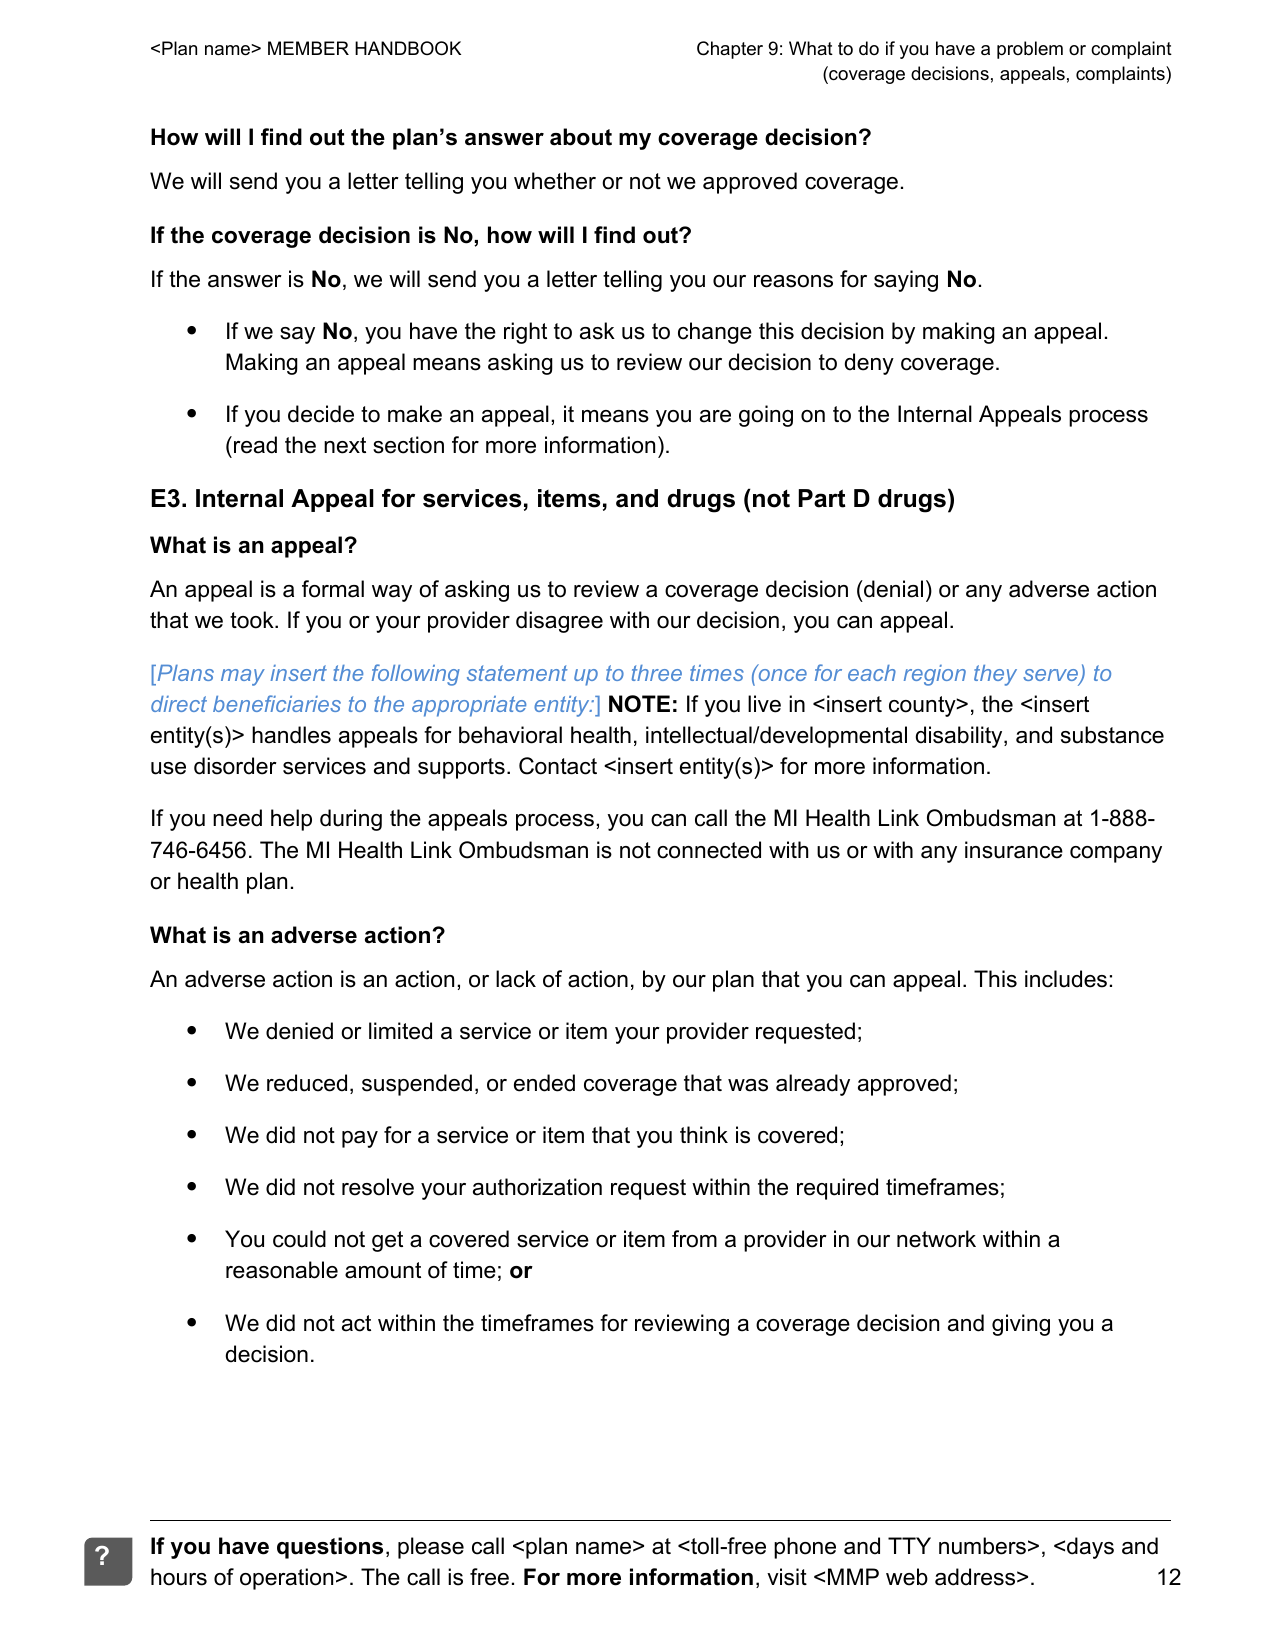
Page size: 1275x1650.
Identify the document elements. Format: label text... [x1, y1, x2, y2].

subtitle What is an adverse action? [150, 916, 1096, 950]
text An appeal is a formal way of asking us to review a coverage decision (denial) or any adverse action that we took. If you or your provider disagree with our decision, you can appeal. [150, 573, 1171, 635]
list We denied or limited a service or item your provider requested; [187, 1014, 1171, 1046]
text [Plans may insert the following statement up to three times (once for each region they serve) to direct beneficiaries to the appropriate entity:] NOTE: If you live in <insert county>, the <insert entity(s)> handles appeals for behavioral health, intellectual/developmental disability, and substance use disorder services and supports. Contact <insert entity(s)> for more information. [150, 656, 1171, 781]
list We reduced, suspended, or ended coverage that was already approved; [187, 1066, 1171, 1098]
subtitle What is an appeal? [150, 527, 1096, 560]
list You could not get a covered service or item from a provider in our network within a reasonable amount of time; or [187, 1223, 1171, 1285]
list We will send you a letter telling you whether or not we approved coverage. [150, 164, 1171, 196]
list If you decide to make an appeal, it means you are going on to the Internal Appeals process (read the next section for more information). [187, 398, 1171, 460]
text An adverse action is an action, or lack of action, by our plan that you can appeal. This includes: [150, 962, 1171, 993]
subtitle If the coverage decision is No, how will I find out? [150, 216, 1096, 250]
list If we say No, you have the right to ask us to change this decision by making an appeal. Making an appeal means asking us to review our decision to deny coverage. [187, 314, 1171, 377]
subtitle E3. Internal Appeal for services, items, and drugs (not Part D drugs) [150, 481, 1096, 514]
list We did not act within the timeframes for reviewing a coverage decision and giving you a decision. [187, 1306, 1171, 1368]
text If the answer is No, we will send you a letter telling you our reasons for saying No. [150, 262, 1171, 293]
list We did not resolve your authorization request within the required timeframes; [187, 1171, 1171, 1202]
list We did not pay for a service or item that you think is covered; [187, 1118, 1171, 1150]
subtitle How will I find out the plan’s answer about my coverage decision? [150, 118, 1096, 152]
text If you need help during the appeals process, you can call the MI Health Link Ombudsman at 1-888-746-6456. The MI Health Link Ombudsman is not connected with us or with any insurance company or health plan. [150, 802, 1171, 896]
